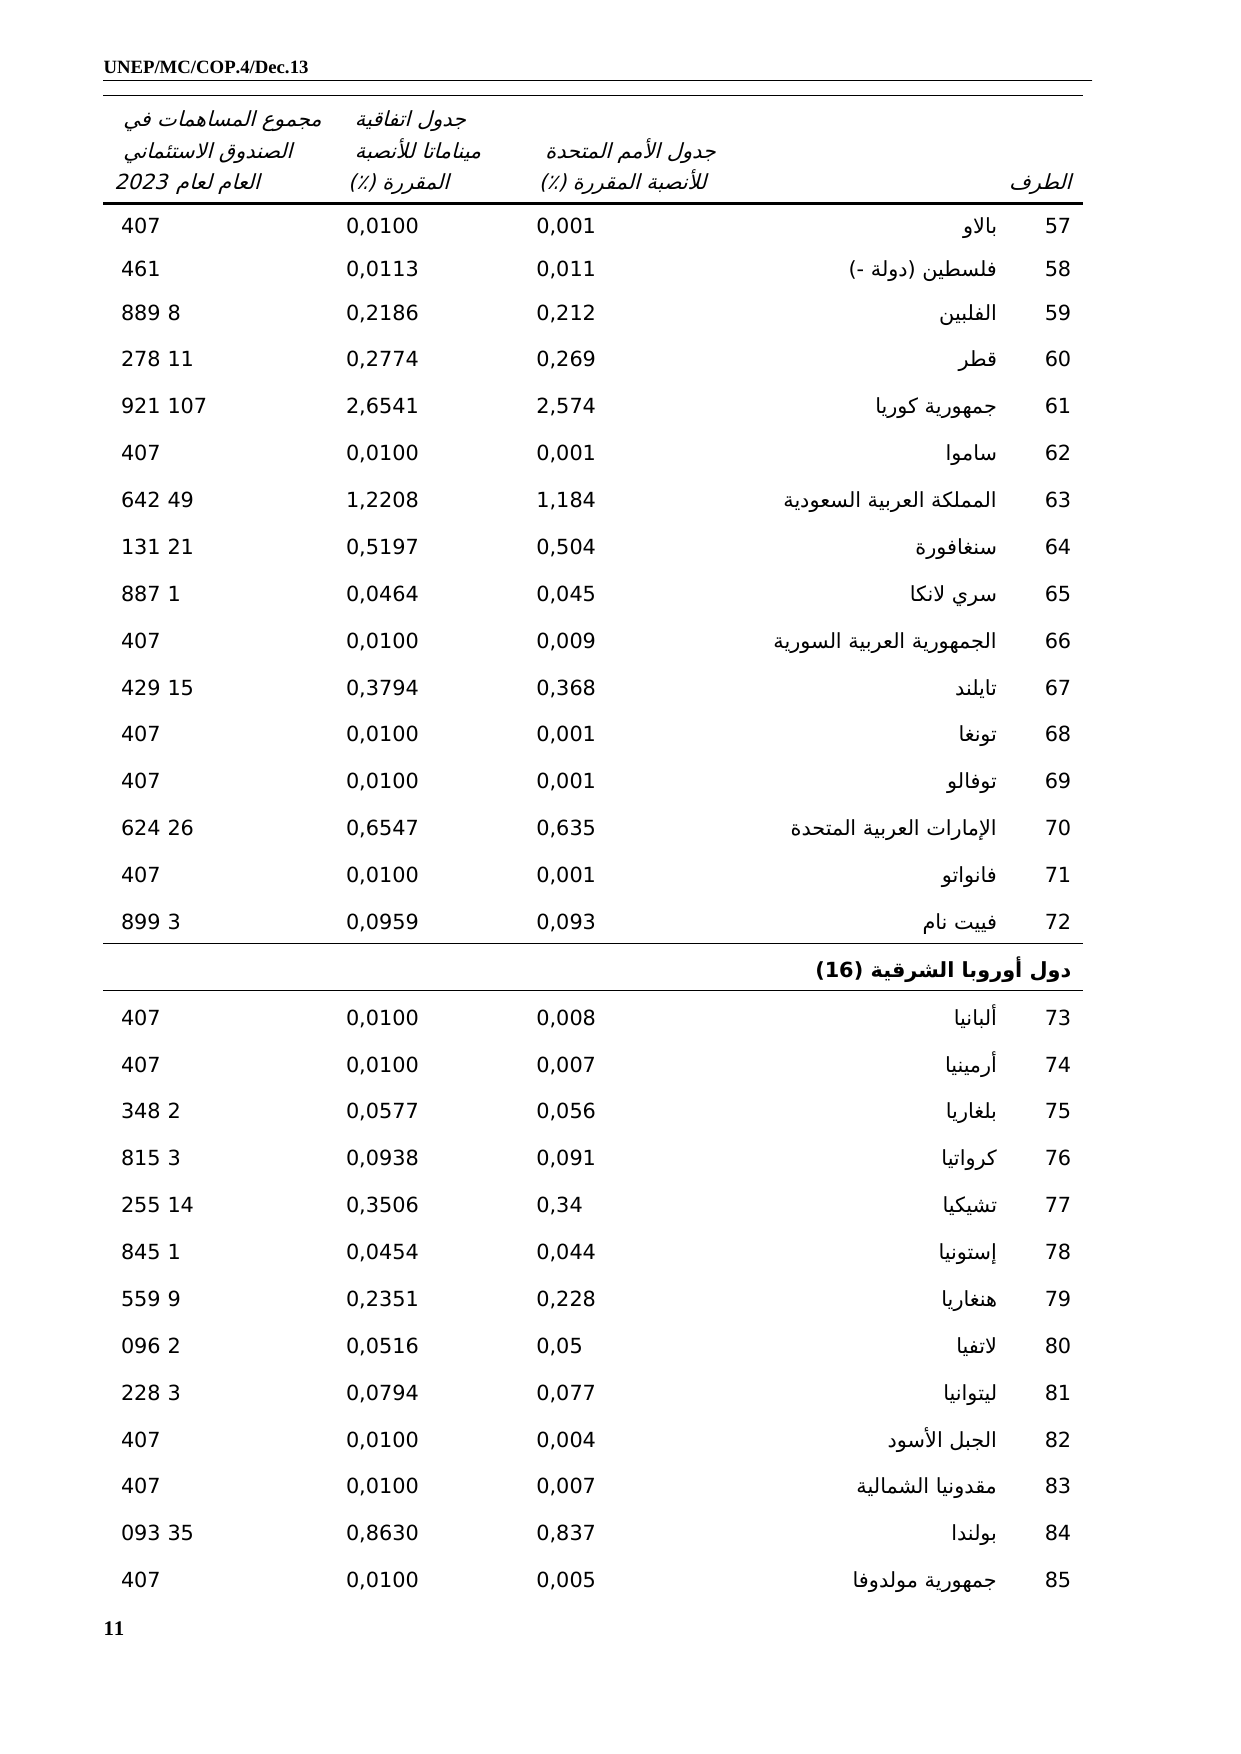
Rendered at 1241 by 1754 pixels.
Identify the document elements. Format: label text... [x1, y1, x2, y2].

table_cell 63 [1008, 474, 1083, 521]
table_cell 0,2351 [335, 1273, 525, 1319]
table_cell 407 [103, 991, 335, 1038]
table_cell 0,269 [525, 333, 731, 380]
table_cell 0,093 [525, 896, 731, 942]
table_cell قطر [731, 333, 1008, 380]
table_cell 0,056 [525, 1085, 731, 1132]
table_cell أرمينيا [731, 1038, 1008, 1085]
table_cell 407 [103, 205, 335, 246]
table_cell 407 [103, 849, 335, 896]
table_cell 9 559 [103, 1273, 335, 1319]
table_cell 0,2186 [335, 289, 525, 333]
table_cell 15 429 [103, 661, 335, 708]
table_cell 82 [1008, 1413, 1083, 1460]
table_cell فانواتو [731, 849, 1008, 896]
table_cell 407 [103, 1460, 335, 1507]
table_cell 0,0100 [335, 1554, 525, 1601]
table_cell 2,6541 [335, 380, 525, 427]
table_cell 407 [103, 614, 335, 661]
table_cell توفالو [731, 755, 1008, 802]
table_cell 0,0464 [335, 568, 525, 614]
table_cell هنغاريا [731, 1273, 1008, 1319]
table_cell 1 887 [103, 568, 335, 614]
table_cell 65 [1008, 568, 1083, 614]
table_cell 64 [1008, 521, 1083, 567]
table_cell 0,0100 [335, 1038, 525, 1085]
table_cell 0,0454 [335, 1226, 525, 1273]
table_cell الإمارات العربية المتحدة [731, 802, 1008, 849]
table_cell 0,0100 [335, 849, 525, 896]
table_cell 3 228 [103, 1366, 335, 1413]
table_cell 61 [1008, 380, 1083, 427]
table_cell 0,0959 [335, 896, 525, 942]
table_cell بولندا [731, 1507, 1008, 1554]
table_cell 1,2208 [335, 474, 525, 521]
table_cell 0,212 [525, 289, 731, 333]
table_cell 407 [103, 708, 335, 755]
table_cell الجبل الأسود [731, 1413, 1008, 1460]
table_cell ساموا [731, 427, 1008, 474]
table_header الطرف [731, 96, 1083, 202]
table_cell 81 [1008, 1366, 1083, 1413]
table_cell 2 348 [103, 1085, 335, 1132]
table_cell 3 899 [103, 896, 335, 942]
table_cell 2,574 [525, 380, 731, 427]
table_cell 0,368 [525, 661, 731, 708]
table_cell 85 [1008, 1554, 1083, 1601]
table_cell 0,05 [525, 1320, 731, 1366]
table_cell 0,0100 [335, 991, 525, 1038]
table_cell 73 [1008, 991, 1083, 1038]
table_cell 70 [1008, 802, 1083, 849]
table_cell 75 [1008, 1085, 1083, 1132]
table_cell 72 [1008, 896, 1083, 942]
table_cell 67 [1008, 661, 1083, 708]
table_cell 26 624 [103, 802, 335, 849]
table_cell فييت نام [731, 896, 1008, 942]
table_cell 59 [1008, 289, 1083, 333]
table_cell 0,5197 [335, 521, 525, 567]
table_cell 0,004 [525, 1413, 731, 1460]
table_cell 0,0100 [335, 1413, 525, 1460]
table_cell الجمهورية العربية السورية [731, 614, 1008, 661]
table_cell 62 [1008, 427, 1083, 474]
table_cell 83 [1008, 1460, 1083, 1507]
table_cell 0,228 [525, 1273, 731, 1319]
table_cell الفلبين [731, 289, 1008, 333]
table_cell 66 [1008, 614, 1083, 661]
table_cell ليتوانيا [731, 1366, 1008, 1413]
table_cell 58 [1008, 246, 1083, 289]
table_cell 0,504 [525, 521, 731, 567]
table_cell 107 921 [103, 380, 335, 427]
table_cell مقدونيا الشمالية [731, 1460, 1008, 1507]
table_cell المملكة العربية السعودية [731, 474, 1008, 521]
table_cell 3 815 [103, 1132, 335, 1179]
table_cell 0,044 [525, 1226, 731, 1273]
table_cell 0,8630 [335, 1507, 525, 1554]
table_cell 0,837 [525, 1507, 731, 1554]
table_cell 84 [1008, 1507, 1083, 1554]
table_cell 71 [1008, 849, 1083, 896]
table_cell 0,0516 [335, 1320, 525, 1366]
table_cell 407 [103, 1554, 335, 1601]
table_cell 0,3794 [335, 661, 525, 708]
table_cell 0,045 [525, 568, 731, 614]
table_cell 74 [1008, 1038, 1083, 1085]
table_cell 68 [1008, 708, 1083, 755]
table_cell 0,0100 [335, 1460, 525, 1507]
table_cell 0,3506 [335, 1179, 525, 1226]
table_header مجموع المساهمات في الصندوق الاستئماني العام لعام 2023 [103, 96, 335, 202]
table_cell 21 131 [103, 521, 335, 567]
table_cell دول أوروبا الشرقية (16) [103, 944, 1083, 990]
table_cell 77 [1008, 1179, 1083, 1226]
table_cell 0,0100 [335, 427, 525, 474]
table_cell تايلند [731, 661, 1008, 708]
table_cell 0,011 [525, 246, 731, 289]
table_cell 11 278 [103, 333, 335, 380]
table_cell 0,077 [525, 1366, 731, 1413]
table_cell 0,0100 [335, 755, 525, 802]
table_cell 0,0113 [335, 246, 525, 289]
table_cell كرواتيا [731, 1132, 1008, 1179]
table_cell 0,0100 [335, 614, 525, 661]
table_cell 35 093 [103, 1507, 335, 1554]
table_cell 69 [1008, 755, 1083, 802]
table_cell 0,0938 [335, 1132, 525, 1179]
table_cell 0,001 [525, 849, 731, 896]
table_cell 57 [1008, 205, 1083, 246]
table_cell إستونيا [731, 1226, 1008, 1273]
table_cell بلغاريا [731, 1085, 1008, 1132]
table_cell 0,007 [525, 1460, 731, 1507]
table_cell 8 889 [103, 289, 335, 333]
table_cell 0,34 [525, 1179, 731, 1226]
table_cell 407 [103, 427, 335, 474]
table_cell جمهورية مولدوفا [731, 1554, 1008, 1601]
table_cell 0,001 [525, 755, 731, 802]
table_cell 0,001 [525, 708, 731, 755]
table_cell 0,0794 [335, 1366, 525, 1413]
table_cell جمهورية كوريا [731, 380, 1008, 427]
table_cell فلسطين (دولة -) [731, 246, 1008, 289]
table_cell 49 642 [103, 474, 335, 521]
table_cell 0,0100 [335, 205, 525, 246]
table_cell 14 255 [103, 1179, 335, 1226]
table_cell 0,007 [525, 1038, 731, 1085]
table_cell 79 [1008, 1273, 1083, 1319]
table_cell 0,0100 [335, 708, 525, 755]
table_cell 0,091 [525, 1132, 731, 1179]
table_cell 2 096 [103, 1320, 335, 1366]
table_cell سري لانكا [731, 568, 1008, 614]
table_cell 0,001 [525, 427, 731, 474]
table_cell ألبانيا [731, 991, 1008, 1038]
table_cell 1 845 [103, 1226, 335, 1273]
table_cell 80 [1008, 1320, 1083, 1366]
table_cell 76 [1008, 1132, 1083, 1179]
table_cell 60 [1008, 333, 1083, 380]
table_cell 0,008 [525, 991, 731, 1038]
table_cell 1,184 [525, 474, 731, 521]
table_cell 0,009 [525, 614, 731, 661]
table_cell 78 [1008, 1226, 1083, 1273]
table_cell بالاو [731, 205, 1008, 246]
table_cell 0,6547 [335, 802, 525, 849]
table_cell 0,0577 [335, 1085, 525, 1132]
table_cell 0,005 [525, 1554, 731, 1601]
table_cell 461 [103, 246, 335, 289]
table_cell 407 [103, 1413, 335, 1460]
table_cell تونغا [731, 708, 1008, 755]
table_cell سنغافورة [731, 521, 1008, 567]
table_cell 0,001 [525, 205, 731, 246]
table_header جدول الأمم المتحدة للأنصبة المقررة (٪) [525, 96, 731, 202]
table_cell 0,635 [525, 802, 731, 849]
table_header جدول اتفاقية ميناماتا للأنصبة المقررة (٪) [335, 96, 525, 202]
table_cell 0,2774 [335, 333, 525, 380]
table_cell 407 [103, 755, 335, 802]
table_cell 407 [103, 1038, 335, 1085]
table_cell لاتفيا [731, 1320, 1008, 1366]
table_cell تشيكيا [731, 1179, 1008, 1226]
